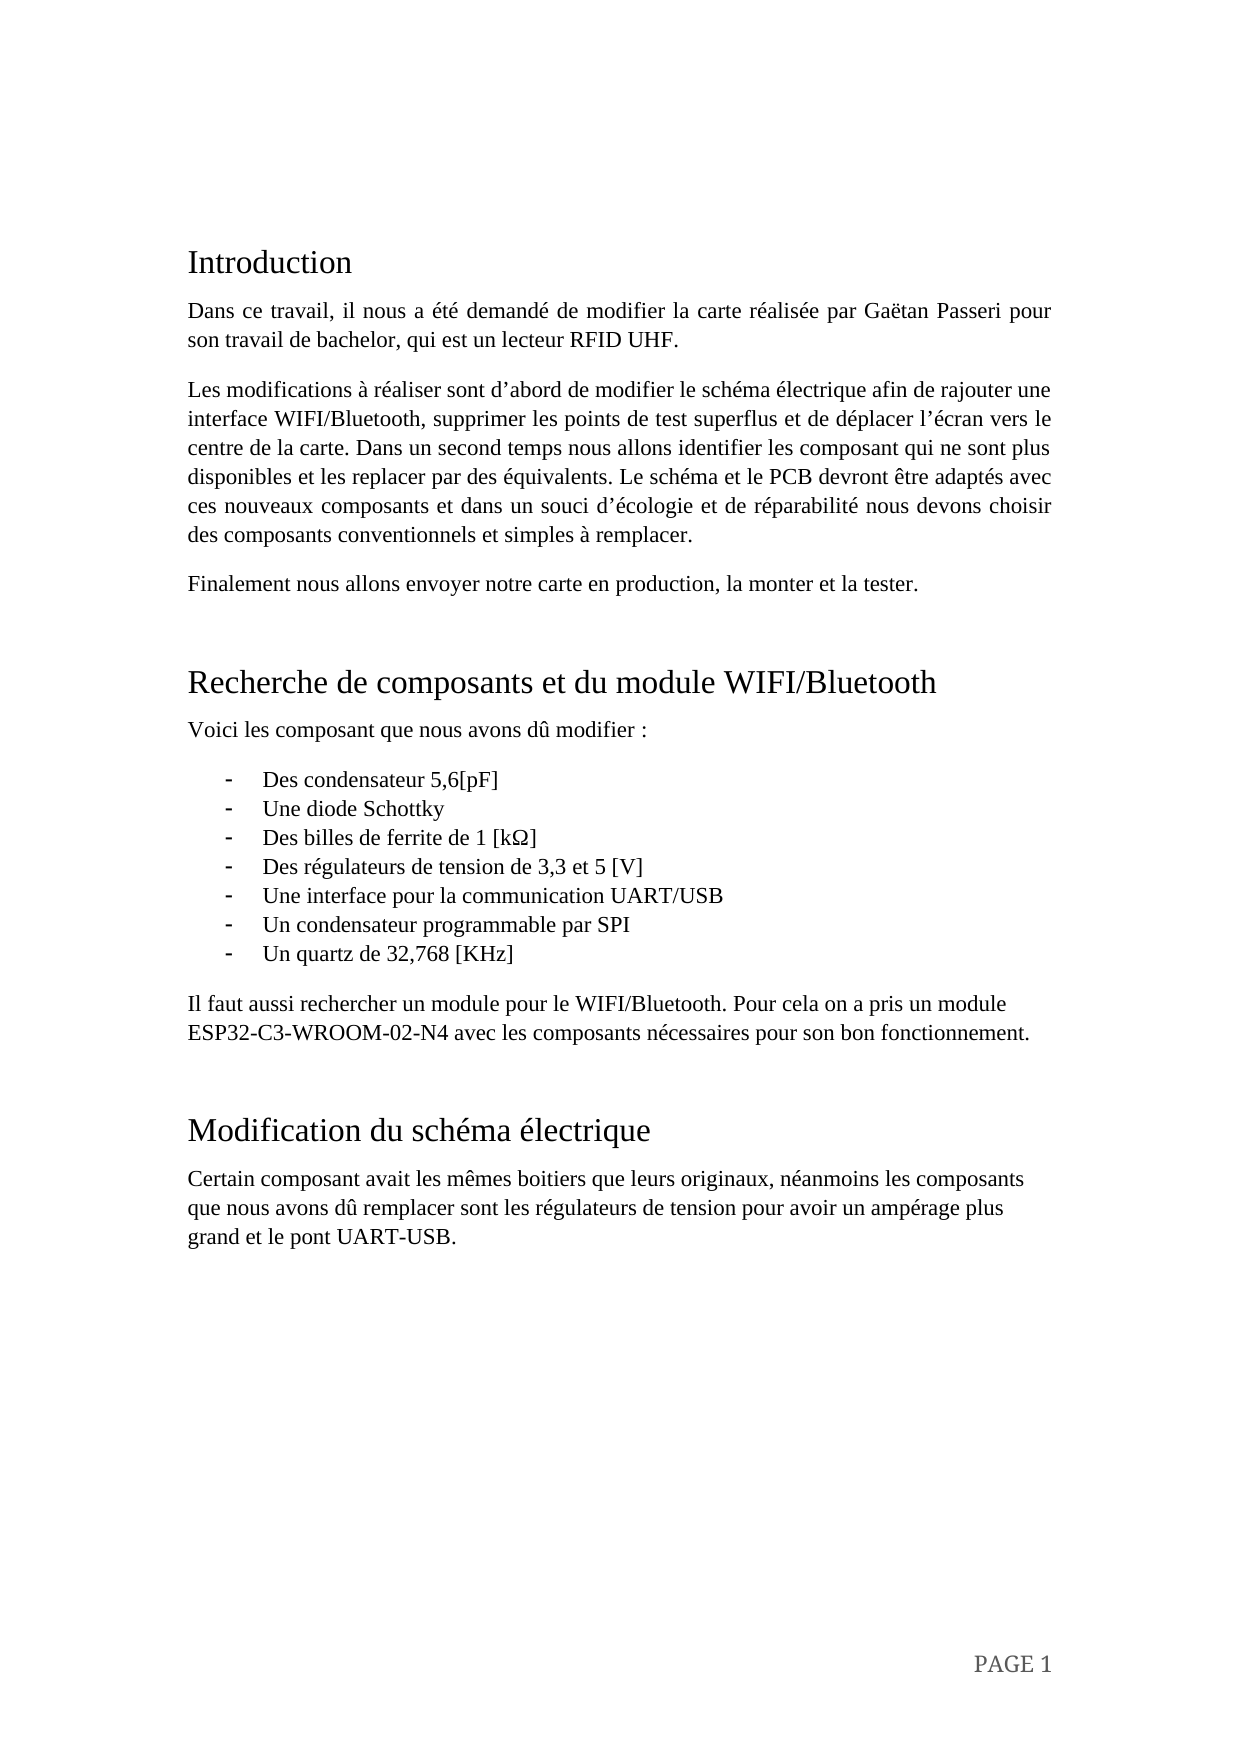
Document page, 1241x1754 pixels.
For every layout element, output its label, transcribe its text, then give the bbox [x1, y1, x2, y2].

list Un condensateur programmable par SPI [225, 911, 1053, 937]
subtitle Modification du schéma électrique [187, 1110, 1053, 1148]
list Une diode Schottky [225, 795, 1053, 822]
text Voici les composant que nous avons dû modifier : [187, 716, 1053, 743]
text Les modifications à réaliser sont d’abord de modifier le schéma électrique afin de rajouter une interface WIFI/Bluetooth, supprimer les points de test superflus et de déplacer l’écran vers le centre de la carte. Dans un second temps nous allons identifier les composant qui ne sont plus disponibles et les replacer par des équivalents. Le schéma et le PCB devront être adaptés avec ces nouveaux composants et dans un souci d’écologie et de réparabilité nous devons choisir des composants conventionnels et simples à remplacer. [187, 376, 1053, 547]
text Il faut aussi rechercher un module pour le WIFI/Bluetooth. Pour cela on a pris un module ESP32-C3-WROOM-02-N4 avec les composants nécessaires pour son bon fonctionnement. [187, 990, 1053, 1045]
list Des régulateurs de tension de 3,3 et 5 [V] [225, 853, 1053, 879]
subtitle Recherche de composants et du module WIFI/Bluetooth [187, 662, 1053, 700]
list Une interface pour la communication UART/USB [225, 882, 1053, 908]
text Finalement nous allons envoyer notre carte en production, la monter et la tester. [187, 570, 1053, 597]
list Des billes de ferrite de 1 [kΩ] [225, 824, 1053, 851]
subtitle Introduction [187, 242, 1053, 281]
text Dans ce travail, il nous a été demandé de modifier la carte réalisée par Gaëtan Passeri pour son travail de bachelor, qui est un lecteur RFID UHF. [187, 297, 1053, 352]
list Un quartz de 32,768 [KHz] [225, 940, 1053, 966]
text Certain composant avait les mêmes boitiers que leurs originaux, néanmoins les composants que nous avons dû remplacer sont les régulateurs de tension pour avoir un ampérage plus grand et le pont UART-USB. [187, 1165, 1053, 1249]
list Des condensateur 5,6[pF] [225, 766, 1053, 793]
